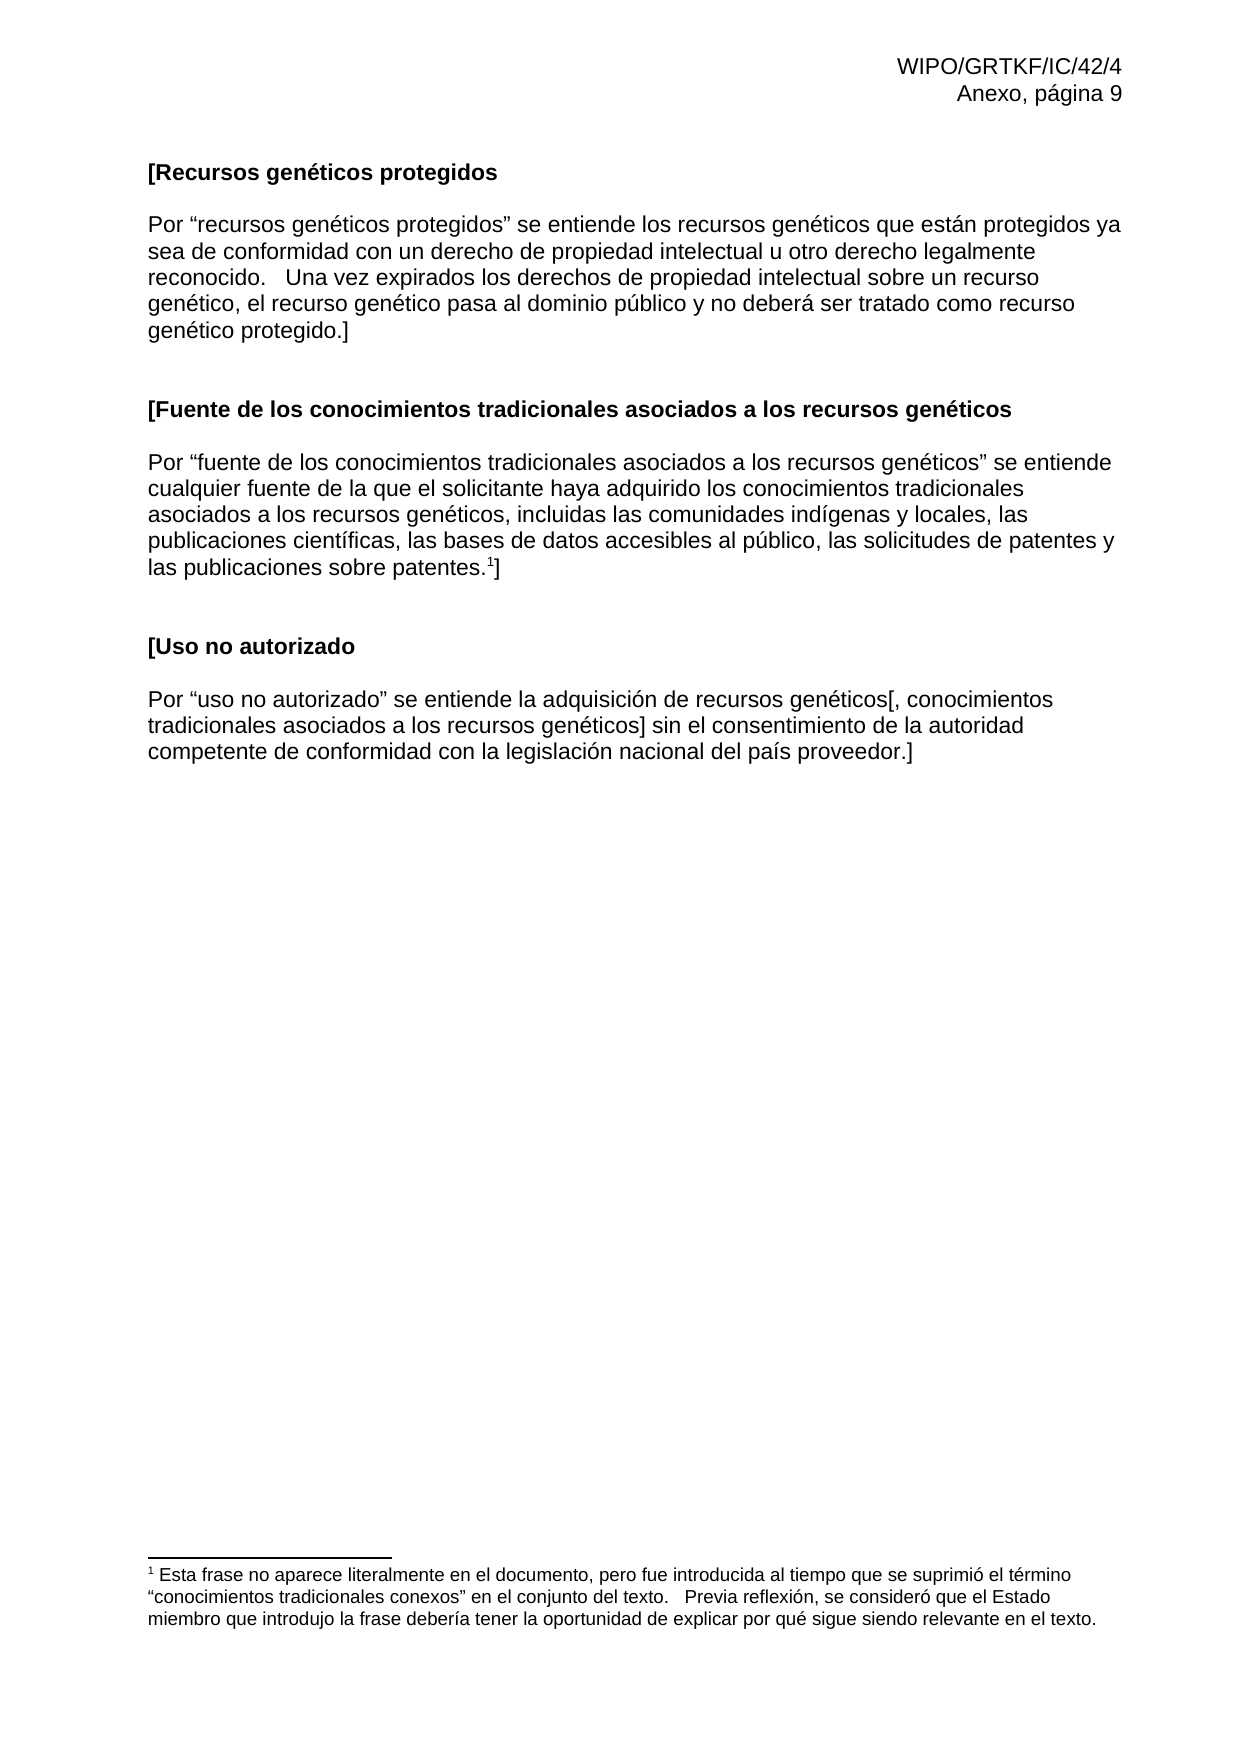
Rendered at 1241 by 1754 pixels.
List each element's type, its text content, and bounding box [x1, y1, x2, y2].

text [Recursos genéticos protegidos [148, 158, 1122, 185]
text Por “recursos genéticos protegidos” se entiende los recursos genéticos que están protegidos ya sea de conformidad con un derecho de propiedad intelectual u otro derecho legalmente reconocido. Una vez expirados los derechos de propiedad intelectual sobre un recurso genético, el recurso genético pasa al dominio público y no deberá ser tratado como recurso genético protegido.] [148, 211, 1122, 343]
text Por “uso no autorizado” se entiende la adquisición de recursos genéticos[, conocimientos tradicionales asociados a los recursos genéticos] sin el consentimiento de la autoridad competente de conformidad con la legislación nacional del país proveedor.] [148, 686, 1122, 765]
text [Uso no autorizado [148, 633, 1122, 659]
text Por “fuente de los conocimientos tradicionales asociados a los recursos genéticos” se entiende cualquier fuente de la que el solicitante haya adquirido los conocimientos tradicionales asociados a los recursos genéticos, incluidas las comunidades indígenas y locales, las publicaciones científicas, las bases de datos accesibles al público, las solicitudes de patentes y las publicaciones sobre patentes.] [148, 448, 1122, 580]
text [Fuente de los conocimientos tradicionales asociados a los recursos genéticos [148, 396, 1122, 422]
